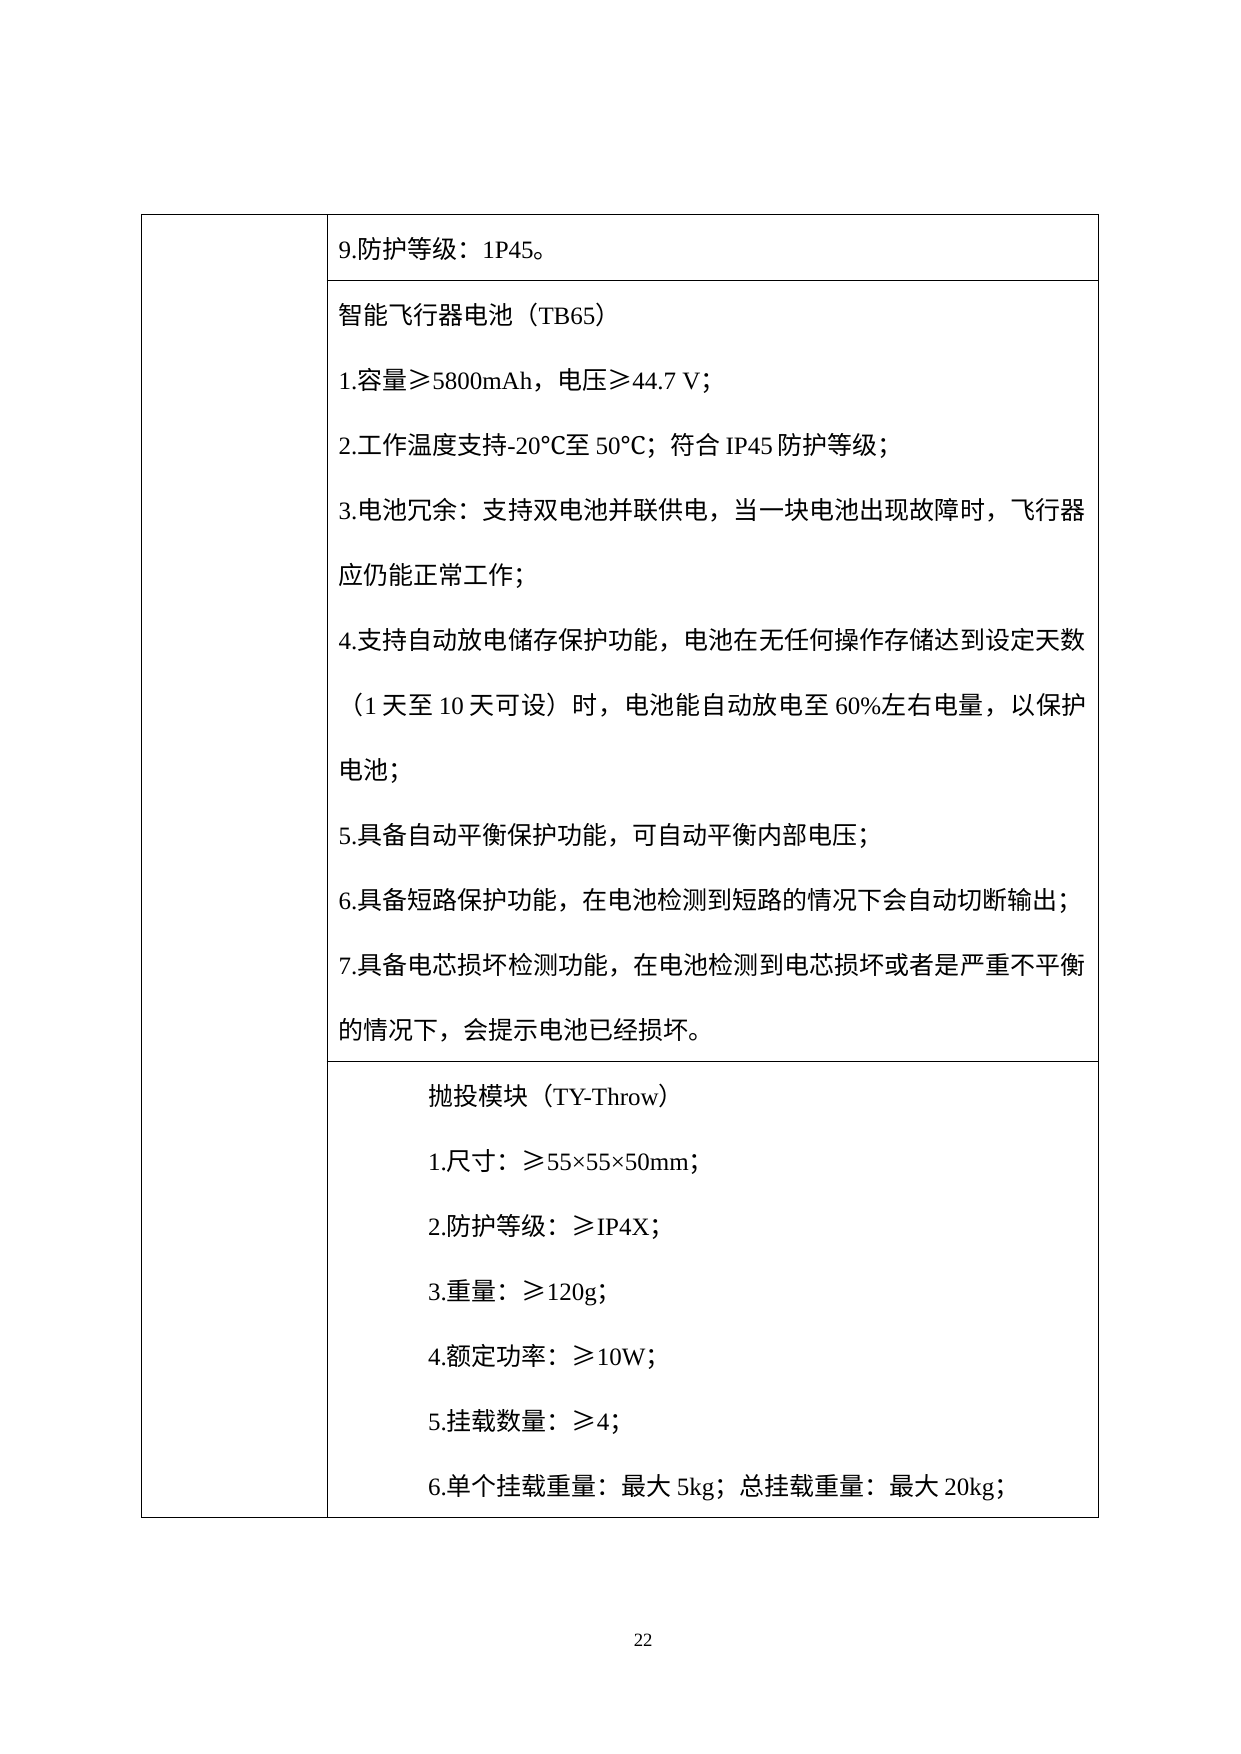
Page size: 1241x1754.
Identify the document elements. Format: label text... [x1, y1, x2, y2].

table_cell 智能飞行器电池（TB65） 1.容量≥5800mAh，电压≥44.7 V； 2.工作温度支持-20℃至50℃；符合IP45防护等级； 3.电池冗余：支持双电池并联供电，当一块电池出现故障时，飞行器应仍能正常工作； 4.支持自动放电储存保护功能，电池在无任何操作存储达到设定天数（1天至10天可设）时，电池能自动放电至60%左右电量，以保护电池； 5.具备自动平衡保护功能，可自动平衡内部电压； 6.具备短路保护功能，在电池检测到短路的情况下会自动切断输出； 7.具备电芯损坏检测功能，在电池检测到电芯损坏或者是严重不平衡的情况下，会提示电池已经损坏。 [328, 281, 1098, 1061]
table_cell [328, 1062, 1098, 1517]
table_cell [328, 215, 1098, 280]
